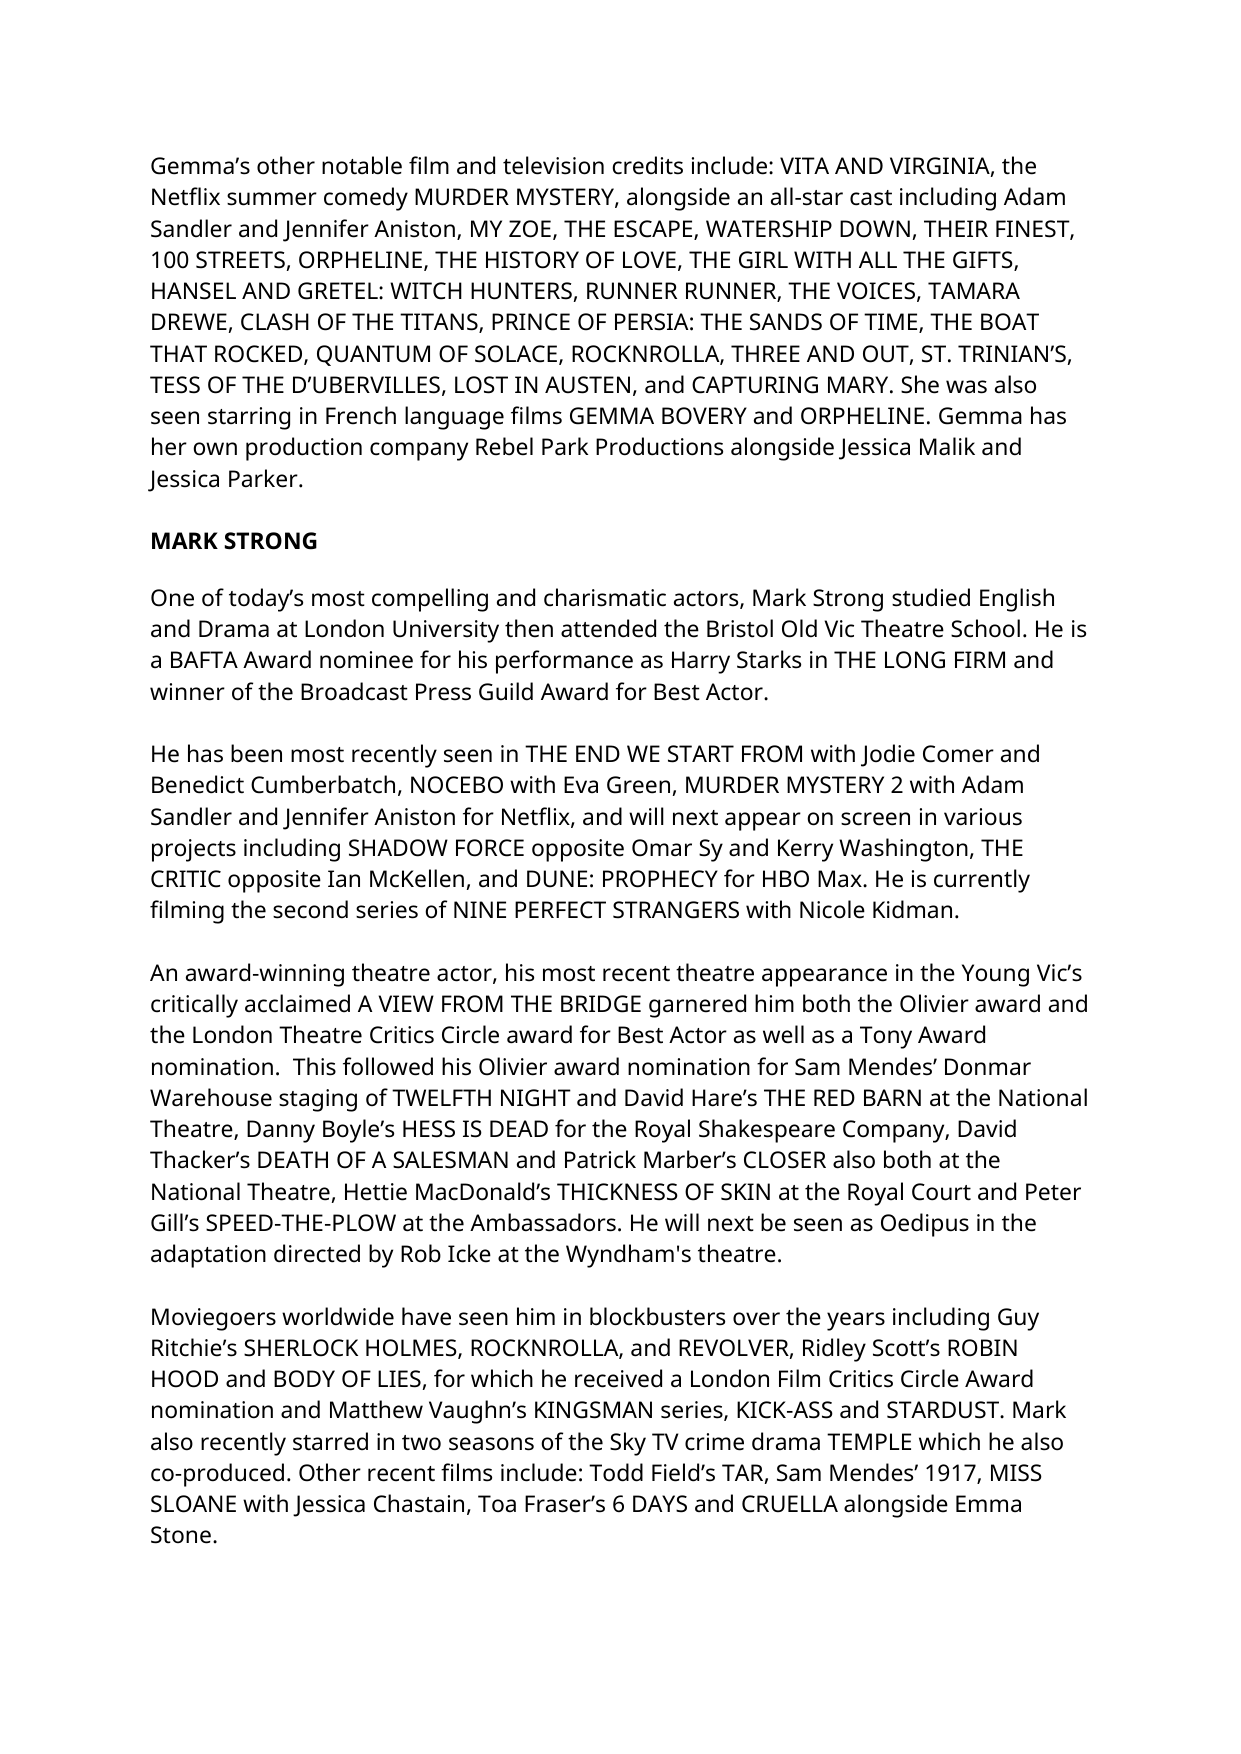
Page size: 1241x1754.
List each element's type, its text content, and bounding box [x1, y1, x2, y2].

text Moviegoers worldwide have seen him in blockbusters over the years including Guy Ritchie’s SHERLOCK HOLMES, ROCKNROLLA, and REVOLVER, Ridley Scott’s ROBIN HOOD and BODY OF LIES, for which he received a London Film Critics Circle Award nomination and Matthew Vaughn’s KINGSMAN series, KICK-ASS and STARDUST. Mark also recently starred in two seasons of the Sky TV crime drama TEMPLE which he also co-produced. Other recent films include: Todd Field’s TAR, Sam Mendes’ 1917, MISS SLOANE with Jessica Chastain, Toa Fraser’s 6 DAYS and CRUELLA alongside Emma Stone. [150, 1301, 1090, 1551]
text MARK STRONG [150, 525, 1090, 556]
text One of today’s most compelling and charismatic actors, Mark Strong studied English and Drama at London University then attended the Bristol Old Vic Theatre School. He is a BAFTA Award nominee for his performance as Harry Starks in THE LONG FIRM and winner of the Broadcast Press Guild Award for Best Actor. [150, 582, 1090, 707]
text He has been most recently seen in THE END WE START FROM with Jodie Comer and Benedict Cumberbatch, NOCEBO with Eva Green, MURDER MYSTERY 2 with Adam Sandler and Jennifer Aniston for Netflix, and will next appear on screen in various projects including SHADOW FORCE opposite Omar Sy and Kerry Washington, THE CRITIC opposite Ian McKellen, and DUNE: PROPHECY for HBO Max. He is currently filming the second series of NINE PERFECT STRANGERS with Nicole Kidman. [150, 738, 1090, 926]
text An award-winning theatre actor, his most recent theatre appearance in the Young Vic’s critically acclaimed A VIEW FROM THE BRIDGE garnered him both the Olivier award and the London Theatre Critics Circle award for Best Actor as well as a Tony Award nomination. This followed his Olivier award nomination for Sam Mendes’ Donmar Warehouse staging of TWELFTH NIGHT and David Hare’s THE RED BARN at the National Theatre, Danny Boyle’s HESS IS DEAD for the Royal Shakespeare Company, David Thacker’s DEATH OF A SALESMAN and Patrick Marber’s CLOSER also both at the National Theatre, Hettie MacDonald’s THICKNESS OF SKIN at the Royal Court and Peter Gill’s SPEED-THE-PLOW at the Ambassadors. He will next be seen as Oedipus in the adaptation directed by Rob Icke at the Wyndham's theatre. [150, 957, 1090, 1269]
text Gemma’s other notable film and television credits include: VITA AND VIRGINIA, the Netflix summer comedy MURDER MYSTERY, alongside an all-star cast including Adam Sandler and Jennifer Aniston, MY ZOE, THE ESCAPE, WATERSHIP DOWN, THEIR FINEST, 100 STREETS, ORPHELINE, THE HISTORY OF LOVE, THE GIRL WITH ALL THE GIFTS, HANSEL AND GRETEL: WITCH HUNTERS, RUNNER RUNNER, THE VOICES, TAMARA DREWE, CLASH OF THE TITANS, PRINCE OF PERSIA: THE SANDS OF TIME, THE BOAT THAT ROCKED, QUANTUM OF SOLACE, ROCKNROLLA, THREE AND OUT, ST. TRINIAN’S, TESS OF THE D’UBERVILLES, LOST IN AUSTEN, and CAPTURING MARY. She was also seen starring in French language films GEMMA BOVERY and ORPHELINE. Gemma has her own production company Rebel Park Productions alongside Jessica Malik and Jessica Parker. [150, 150, 1090, 494]
